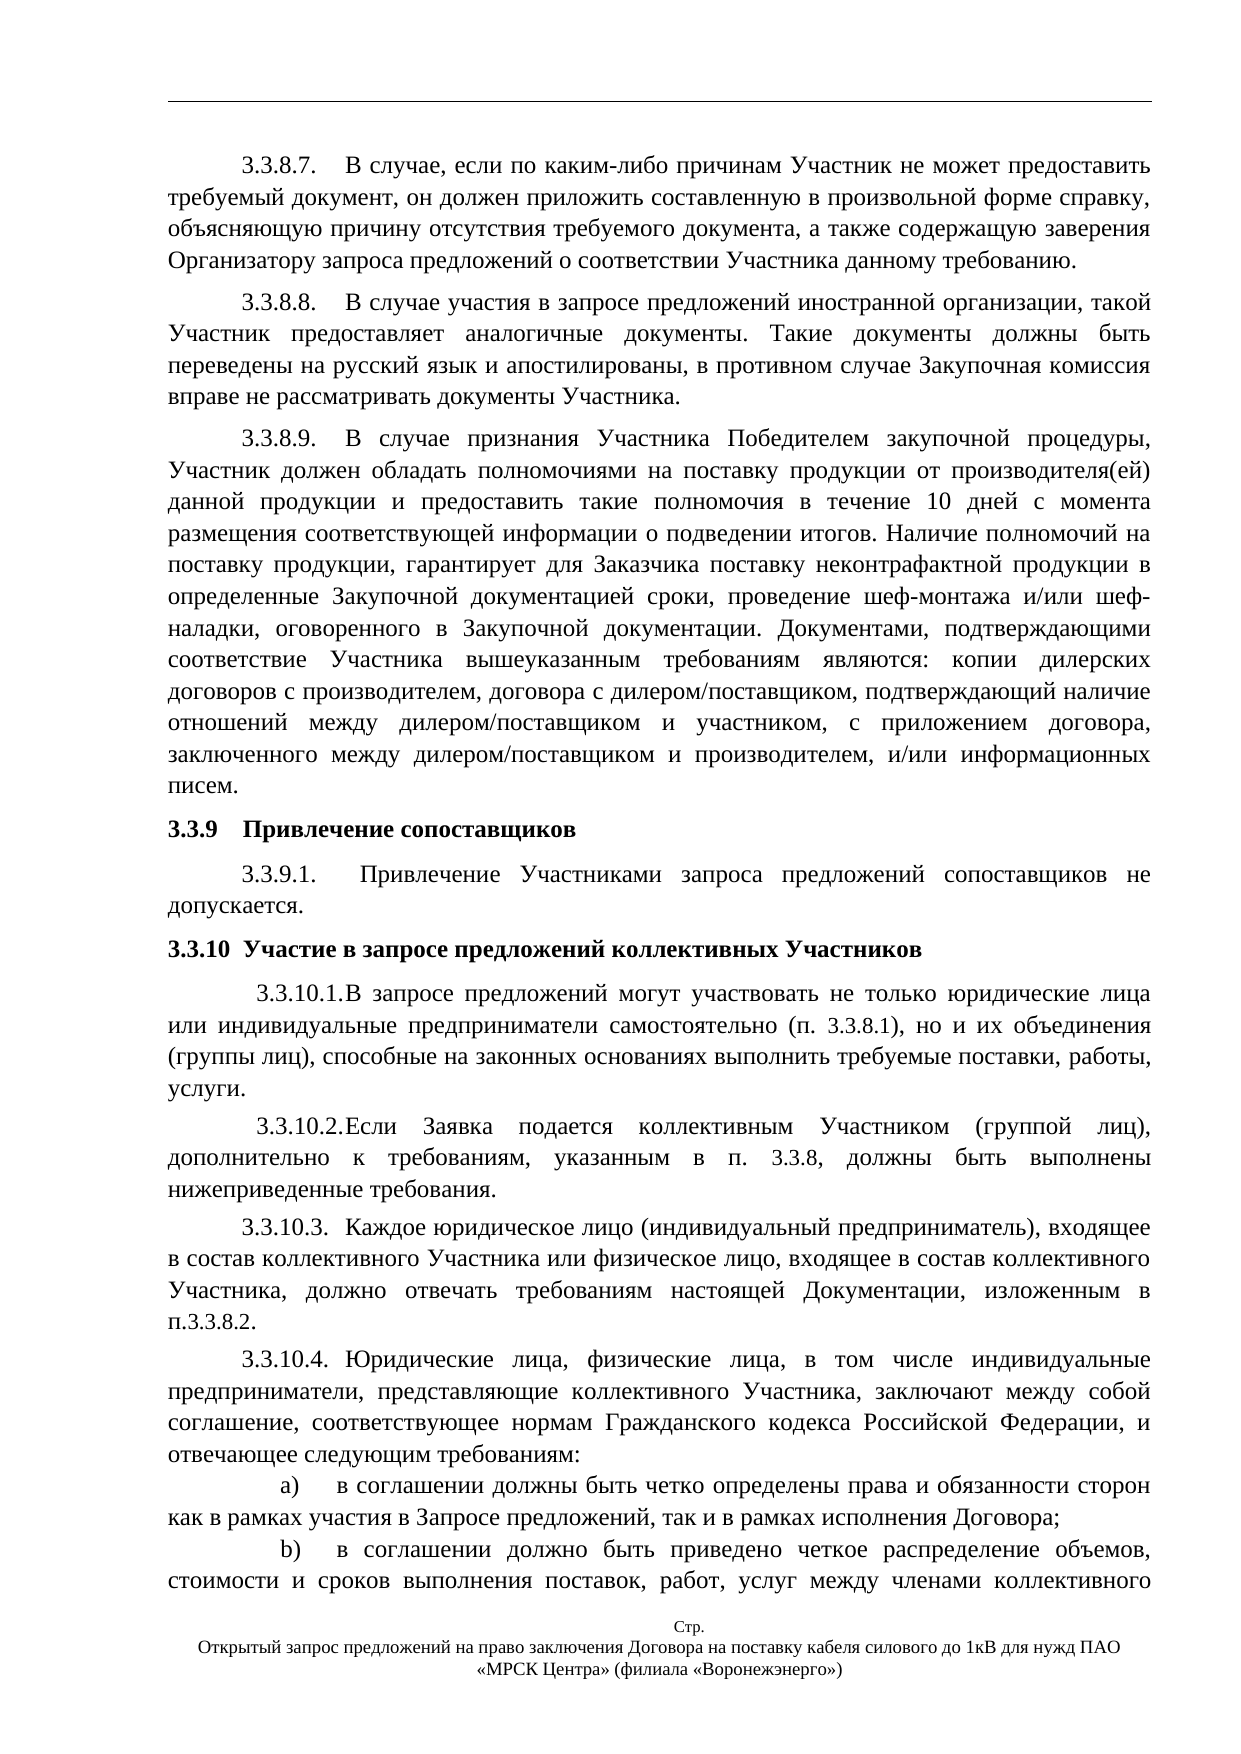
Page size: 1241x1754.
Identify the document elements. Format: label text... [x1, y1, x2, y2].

list В случае, если по каким-либо причинам Участник не может предоставить требуемый документ, он должен приложить составленную в произвольной форме справку, объясняющую причину отсутствия требуемого документа, а также содержащую заверения Организатору запроса предложений о соответствии Участника данному требованию. [168, 150, 1152, 273]
list В случае участия в запросе предложений иностранной организации, такой Участник предоставляет аналогичные документы. Такие документы должны быть переведены на русский язык и апостилированы, в противном случае Закупочная комиссия вправе не рассматривать документы Участника. [168, 287, 1152, 410]
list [168, 1534, 1152, 1594]
list Каждое юридическое лицо (индивидуальный предприниматель), входящее в состав коллективного Участника или физическое лицо, входящее в состав коллективного Участника, должно отвечать требованиям настоящей Документации, изложенным в п.3.3.8.2. [168, 1212, 1152, 1335]
list В запросе предложений могут участвовать не только юридические лица или индивидуальные предприниматели самостоятельно (п. 3.3.8.1), но и их объединения (группы лиц), способные на законных основаниях выполнить требуемые поставки, работы, услуги. [168, 978, 1152, 1102]
list В случае признания Участника Победителем закупочной процедуры, Участник должен обладать полномочиями на поставку продукции от производителя(ей) данной продукции и предоставить такие полномочия в течение 10 дней с момента размещения соответствующей информации о подведении итогов. Наличие полномочий на поставку продукции, гарантирует для Заказчика поставку неконтрафактной продукции в определенные Закупочной документацией сроки, проведение шеф-монтажа и/или шеф-наладки, оговоренного в Закупочной документации. Документами, подтверждающими соответствие Участника вышеуказанным требованиям являются: копии дилерских договоров с производителем, договора с дилером/поставщиком, подтверждающий наличие отношений между дилером/поставщиком и участником, с приложением договора, заключенного между дилером/поставщиком и производителем, и/или информационных писем. [168, 423, 1152, 799]
list Если Заявка подается коллективным Участником (группой лиц), дополнительно к требованиям, указанным в п. 3.3.8, должны быть выполнены нижеприведенные требования. [168, 1111, 1152, 1203]
subtitle Участие в запросе предложений коллективных Участников [168, 934, 1152, 963]
list в соглашении должны быть четко определены права и обязанности сторон как в рамках участия в Запросе предложений, так и в рамках исполнения Договора; [168, 1471, 1152, 1531]
list Юридические лица, физические лица, в том числе индивидуальные предприниматели, представляющие коллективного Участника, заключают между собой соглашение, соответствующее нормам Гражданского кодекса Российской Федерации, и отвечающее следующим требованиям: [168, 1344, 1152, 1468]
list Привлечение Участниками запроса предложений сопоставщиков не допускается. [168, 859, 1152, 919]
subtitle Привлечение сопоставщиков [168, 814, 1152, 843]
